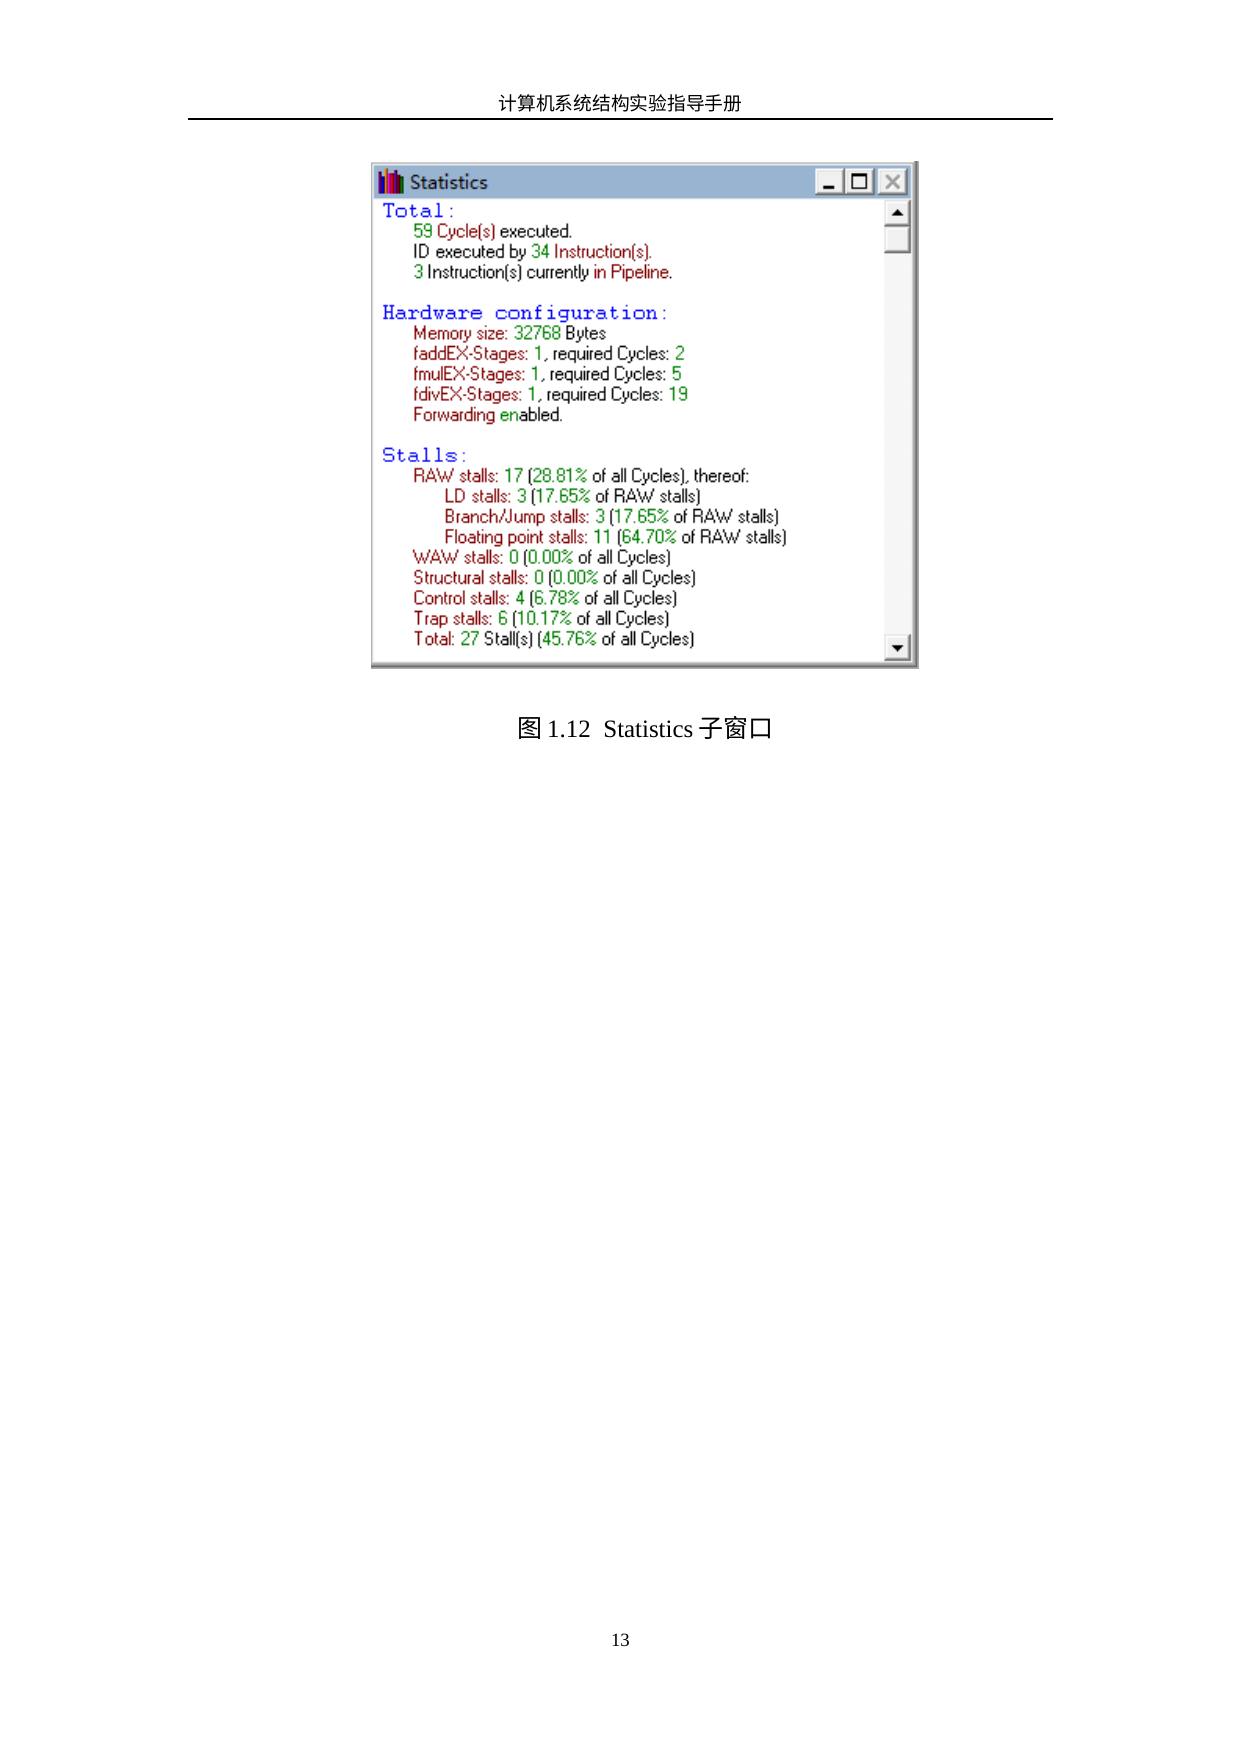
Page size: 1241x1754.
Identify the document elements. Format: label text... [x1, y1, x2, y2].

picture [371, 161, 919, 669]
text 图1.12 Statistics子窗口 [187, 694, 1053, 759]
